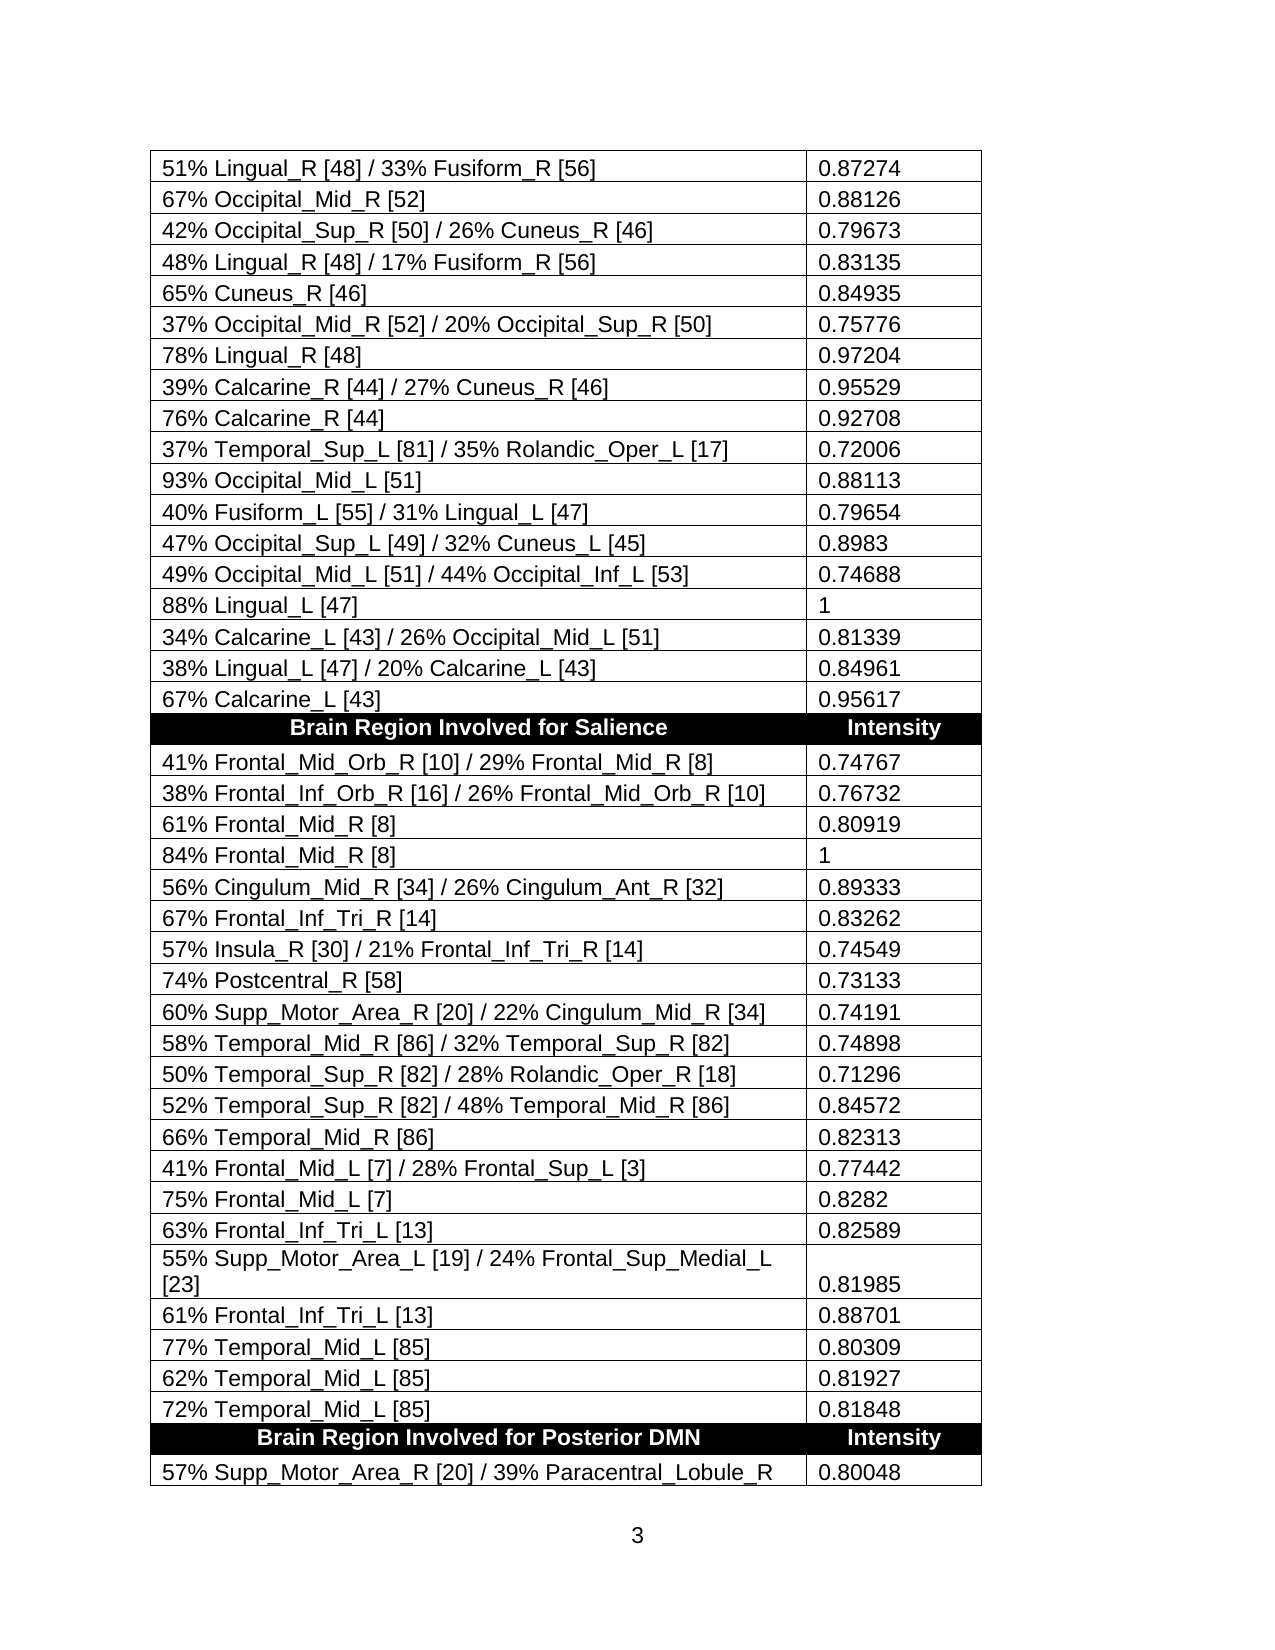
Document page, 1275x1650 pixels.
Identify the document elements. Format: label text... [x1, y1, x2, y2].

table_cell 41% Frontal_Mid_L [7] / 28% Frontal_Sup_L [3] [151, 1151, 806, 1181]
table_cell 0.74688 [807, 557, 981, 587]
table_cell 0.76732 [807, 776, 981, 806]
table_cell 39% Calcarine_R [44] / 27% Cuneus_R [46] [151, 370, 806, 400]
table_cell 0.75776 [807, 307, 981, 337]
table_cell 57% Insula_R [30] / 21% Frontal_Inf_Tri_R [14] [151, 932, 806, 962]
table_cell 0.79673 [807, 214, 981, 244]
table_cell 63% Frontal_Inf_Tri_L [13] [151, 1214, 806, 1244]
table_cell 0.95617 [807, 682, 981, 712]
table_cell 49% Occipital_Mid_L [51] / 44% Occipital_Inf_L [53] [151, 557, 806, 587]
table_cell 38% Frontal_Inf_Orb_R [16] / 26% Frontal_Mid_Orb_R [10] [151, 776, 806, 806]
table_cell Intensity [807, 1424, 981, 1454]
table_cell 0.81927 [807, 1361, 981, 1391]
table_cell 0.84572 [807, 1089, 981, 1119]
table_cell 0.88113 [807, 464, 981, 494]
table_cell 76% Calcarine_R [44] [151, 401, 806, 431]
table_cell 42% Occipital_Sup_R [50] / 26% Cuneus_R [46] [151, 214, 806, 244]
table_cell 0.84961 [807, 651, 981, 681]
table_cell 93% Occipital_Mid_L [51] [151, 464, 806, 494]
table_cell 75% Frontal_Mid_L [7] [151, 1182, 806, 1212]
table_cell 0.72006 [807, 432, 981, 462]
table_cell 72% Temporal_Mid_L [85] [151, 1392, 806, 1422]
table_cell 0.83262 [807, 901, 981, 931]
table_cell 78% Lingual_R [48] [151, 339, 806, 369]
table_cell 56% Cingulum_Mid_R [34] / 26% Cingulum_Ant_R [32] [151, 870, 806, 900]
table_cell 0.83135 [807, 245, 981, 275]
table_cell 0.74767 [807, 745, 981, 775]
table_cell 0.92708 [807, 401, 981, 431]
table_cell 0.80309 [807, 1330, 981, 1360]
table_cell 55% Supp_Motor_Area_L [19] / 24% Frontal_Sup_Medial_L [23] [151, 1245, 806, 1297]
table_cell 0.87274 [807, 151, 981, 181]
table_cell 0.88126 [807, 182, 981, 212]
table_cell 0.84935 [807, 276, 981, 306]
table_cell 47% Occipital_Sup_L [49] / 32% Cuneus_L [45] [151, 526, 806, 556]
table_cell Intensity [807, 714, 981, 744]
table_cell 0.77442 [807, 1151, 981, 1181]
table_cell 88% Lingual_L [47] [151, 589, 806, 619]
table_cell 37% Occipital_Mid_R [52] / 20% Occipital_Sup_R [50] [151, 307, 806, 337]
table_cell Brain Region Involved for Posterior DMN [151, 1424, 806, 1454]
table_cell 0.79654 [807, 495, 981, 525]
table_cell 50% Temporal_Sup_R [82] / 28% Rolandic_Oper_R [18] [151, 1057, 806, 1087]
table_cell 0.73133 [807, 964, 981, 994]
table_cell 84% Frontal_Mid_R [8] [151, 839, 806, 869]
table_cell 61% Frontal_Inf_Tri_L [13] [151, 1299, 806, 1329]
table_cell 67% Occipital_Mid_R [52] [151, 182, 806, 212]
table_cell 58% Temporal_Mid_R [86] / 32% Temporal_Sup_R [82] [151, 1026, 806, 1056]
table_cell 60% Supp_Motor_Area_R [20] / 22% Cingulum_Mid_R [34] [151, 995, 806, 1025]
table_cell 67% Frontal_Inf_Tri_R [14] [151, 901, 806, 931]
table_cell 34% Calcarine_L [43] / 26% Occipital_Mid_L [51] [151, 620, 806, 650]
table_cell 0.71296 [807, 1057, 981, 1087]
table_cell 0.80048 [807, 1455, 981, 1485]
table_cell 0.8282 [807, 1182, 981, 1212]
table_cell 1 [807, 589, 981, 619]
table_cell 0.89333 [807, 870, 981, 900]
table_cell 37% Temporal_Sup_L [81] / 35% Rolandic_Oper_L [17] [151, 432, 806, 462]
table_cell 0.81985 [807, 1245, 981, 1297]
table_cell 0.80919 [807, 807, 981, 837]
table_cell 0.81339 [807, 620, 981, 650]
table_cell 40% Fusiform_L [55] / 31% Lingual_L [47] [151, 495, 806, 525]
table_cell 48% Lingual_R [48] / 17% Fusiform_R [56] [151, 245, 806, 275]
table_cell 0.82313 [807, 1120, 981, 1150]
table_cell 0.88701 [807, 1299, 981, 1329]
table_cell 77% Temporal_Mid_L [85] [151, 1330, 806, 1360]
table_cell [151, 1455, 806, 1485]
table_cell 65% Cuneus_R [46] [151, 276, 806, 306]
table_cell 66% Temporal_Mid_R [86] [151, 1120, 806, 1150]
table_cell Brain Region Involved for Salience [151, 714, 806, 744]
table_cell 0.74191 [807, 995, 981, 1025]
table_cell 67% Calcarine_L [43] [151, 682, 806, 712]
table_cell 0.95529 [807, 370, 981, 400]
table_cell 52% Temporal_Sup_R [82] / 48% Temporal_Mid_R [86] [151, 1089, 806, 1119]
table_cell 38% Lingual_L [47] / 20% Calcarine_L [43] [151, 651, 806, 681]
table_cell 74% Postcentral_R [58] [151, 964, 806, 994]
table_cell 1 [807, 839, 981, 869]
table_cell 0.74549 [807, 932, 981, 962]
table_cell 51% Lingual_R [48] / 33% Fusiform_R [56] [151, 151, 806, 181]
table_cell 0.82589 [807, 1214, 981, 1244]
table_cell 62% Temporal_Mid_L [85] [151, 1361, 806, 1391]
table_cell 61% Frontal_Mid_R [8] [151, 807, 806, 837]
table_cell 0.97204 [807, 339, 981, 369]
table_cell 0.74898 [807, 1026, 981, 1056]
table_cell 41% Frontal_Mid_Orb_R [10] / 29% Frontal_Mid_R [8] [151, 745, 806, 775]
table_cell 0.8983 [807, 526, 981, 556]
table_cell 0.81848 [807, 1392, 981, 1422]
